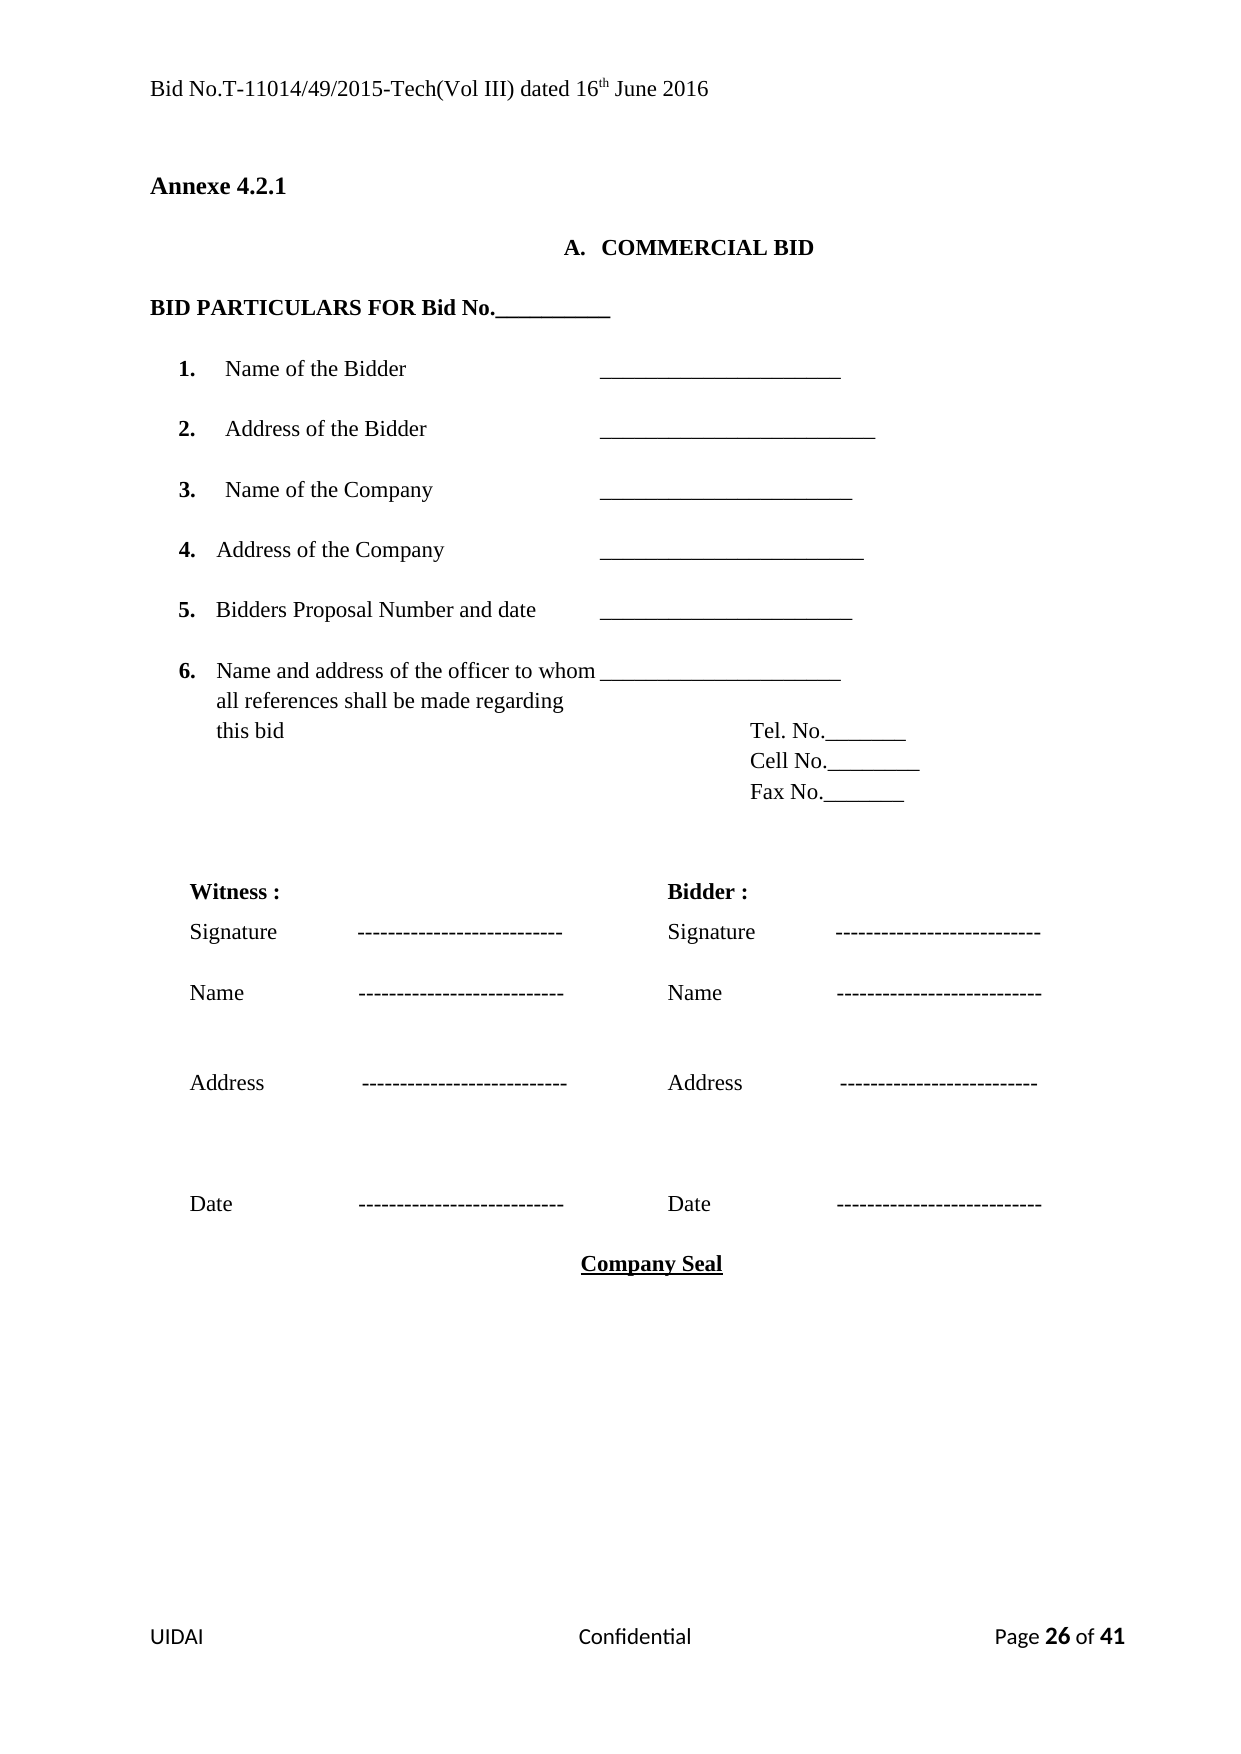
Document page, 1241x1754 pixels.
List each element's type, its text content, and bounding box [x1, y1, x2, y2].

text BID PARTICULARS FOR Bid No.__________ [150, 294, 1153, 321]
list this bid Tel. No._______ [216, 717, 1153, 744]
table_cell Signature --------------------------- Name --------------------------- Address --------------------------- Date --------------------------- [178, 918, 656, 1220]
list Name and address of the officer to whom _____________________ [178, 657, 1153, 683]
list Address of the Bidder ________________________ [178, 415, 1153, 442]
list Name of the Company ______________________ [178, 476, 1153, 502]
table_header Witness : [178, 869, 656, 918]
list Name of the Bidder _____________________ [178, 355, 1153, 381]
text Company Seal [150, 1250, 1153, 1277]
list all references shall be made regarding [216, 687, 1153, 713]
list Fax No._______ [216, 778, 1153, 804]
list Bidders Proposal Number and date ______________________ [178, 597, 1153, 623]
list Address of the Company _______________________ [178, 536, 1153, 562]
list Cell No.________ [741, 748, 1153, 774]
subtitle Annexe 4.2.1 [150, 171, 1153, 199]
table_cell Signature --------------------------- Name --------------------------- Address -------------------------- Date --------------------------- [656, 918, 1136, 1220]
table_header Bidder : [656, 869, 1136, 918]
list COMMERCIAL BID [225, 234, 1153, 260]
